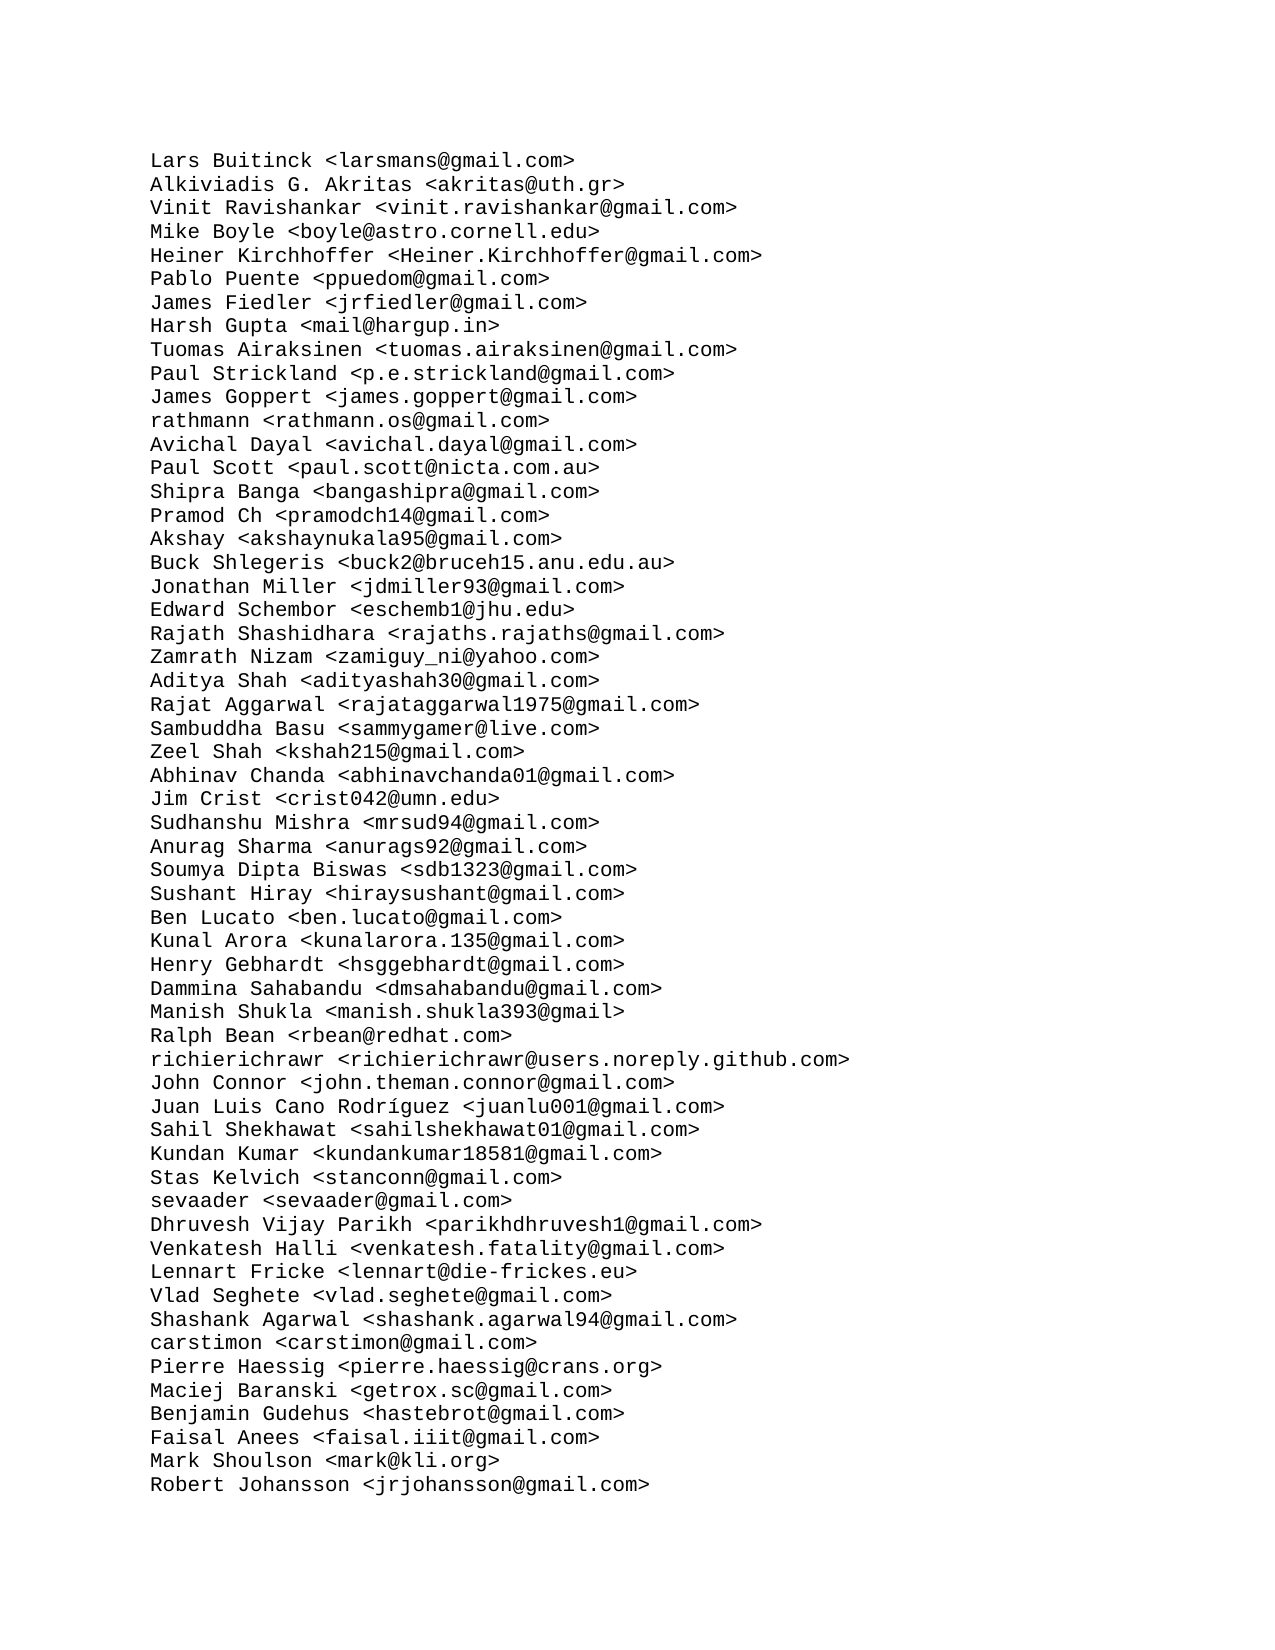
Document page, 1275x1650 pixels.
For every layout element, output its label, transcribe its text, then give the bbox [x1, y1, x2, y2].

text Sudhanshu Mishra <mrsud94@gmail.com> [150, 812, 1125, 836]
text Pierre Haessig <pierre.haessig@crans.org> [150, 1356, 1125, 1379]
text Alkiviadis G. Akritas <akritas@uth.gr> [150, 174, 1125, 197]
text Ben Lucato <ben.lucato@gmail.com> [150, 907, 1125, 930]
text Rajath Shashidhara <rajaths.rajaths@gmail.com> [150, 623, 1125, 647]
text Jim Crist <crist042@umn.edu> [150, 788, 1125, 812]
text Manish Shukla <manish.shukla393@gmail> [150, 1001, 1125, 1025]
text Kunal Arora <kunalarora.135@gmail.com> [150, 930, 1125, 954]
text Buck Shlegeris <buck2@bruceh15.anu.edu.au> [150, 552, 1125, 576]
text Lars Buitinck <larsmans@gmail.com> [150, 150, 1125, 174]
text John Connor <john.theman.connor@gmail.com> [150, 1072, 1125, 1096]
text rathmann <rathmann.os@gmail.com> [150, 410, 1125, 434]
text Soumya Dipta Biswas <sdb1323@gmail.com> [150, 859, 1125, 883]
text Vlad Seghete <vlad.seghete@gmail.com> [150, 1285, 1125, 1309]
text Shipra Banga <bangashipra@gmail.com> [150, 481, 1125, 505]
text Abhinav Chanda <abhinavchanda01@gmail.com> [150, 765, 1125, 788]
text Anurag Sharma <anurags92@gmail.com> [150, 836, 1125, 859]
text Heiner Kirchhoffer <Heiner.Kirchhoffer@gmail.com> [150, 244, 1125, 268]
text carstimon <carstimon@gmail.com> [150, 1332, 1125, 1356]
text Sambuddha Basu <sammygamer@live.com> [150, 717, 1125, 741]
text Pablo Puente <ppuedom@gmail.com> [150, 268, 1125, 292]
text Sushant Hiray <hiraysushant@gmail.com> [150, 883, 1125, 907]
text Paul Strickland <p.e.strickland@gmail.com> [150, 363, 1125, 386]
text Mike Boyle <boyle@astro.cornell.edu> [150, 221, 1125, 244]
text Kundan Kumar <kundankumar18581@gmail.com> [150, 1143, 1125, 1167]
text Pramod Ch <pramodch14@gmail.com> [150, 505, 1125, 528]
text Lennart Fricke <lennart@die-frickes.eu> [150, 1261, 1125, 1285]
text Venkatesh Halli <venkatesh.fatality@gmail.com> [150, 1238, 1125, 1261]
text Paul Scott <paul.scott@nicta.com.au> [150, 457, 1125, 481]
text Avichal Dayal <avichal.dayal@gmail.com> [150, 434, 1125, 457]
text Rajat Aggarwal <rajataggarwal1975@gmail.com> [150, 694, 1125, 717]
text Juan Luis Cano Rodríguez <juanlu001@gmail.com> [150, 1096, 1125, 1119]
text Jonathan Miller <jdmiller93@gmail.com> [150, 576, 1125, 599]
text Harsh Gupta <mail@hargup.in> [150, 316, 1125, 339]
text Maciej Baranski <getrox.sc@gmail.com> [150, 1379, 1125, 1403]
text Dhruvesh Vijay Parikh <parikhdhruvesh1@gmail.com> [150, 1214, 1125, 1238]
text Akshay <akshaynukala95@gmail.com> [150, 528, 1125, 552]
text Sahil Shekhawat <sahilshekhawat01@gmail.com> [150, 1119, 1125, 1143]
text Edward Schembor <eschemb1@jhu.edu> [150, 599, 1125, 623]
text Zamrath Nizam <zamiguy_ni@yahoo.com> [150, 647, 1125, 670]
text James Fiedler <jrfiedler@gmail.com> [150, 292, 1125, 316]
text Faisal Anees <faisal.iiit@gmail.com> [150, 1427, 1125, 1451]
text James Goppert <james.goppert@gmail.com> [150, 386, 1125, 410]
text Zeel Shah <kshah215@gmail.com> [150, 741, 1125, 765]
text Tuomas Airaksinen <tuomas.airaksinen@gmail.com> [150, 339, 1125, 363]
text richierichrawr <richierichrawr@users.noreply.github.com> [150, 1048, 1125, 1072]
text Henry Gebhardt <hsggebhardt@gmail.com> [150, 954, 1125, 978]
text Shashank Agarwal <shashank.agarwal94@gmail.com> [150, 1309, 1125, 1332]
text Robert Johansson <jrjohansson@gmail.com> [150, 1474, 1125, 1498]
text Vinit Ravishankar <vinit.ravishankar@gmail.com> [150, 197, 1125, 221]
text Mark Shoulson <mark@kli.org> [150, 1451, 1125, 1474]
text Dammina Sahabandu <dmsahabandu@gmail.com> [150, 978, 1125, 1001]
text Benjamin Gudehus <hastebrot@gmail.com> [150, 1403, 1125, 1427]
text Ralph Bean <rbean@redhat.com> [150, 1025, 1125, 1048]
text Aditya Shah <adityashah30@gmail.com> [150, 670, 1125, 694]
text sevaader <sevaader@gmail.com> [150, 1190, 1125, 1214]
text Stas Kelvich <stanconn@gmail.com> [150, 1167, 1125, 1190]
